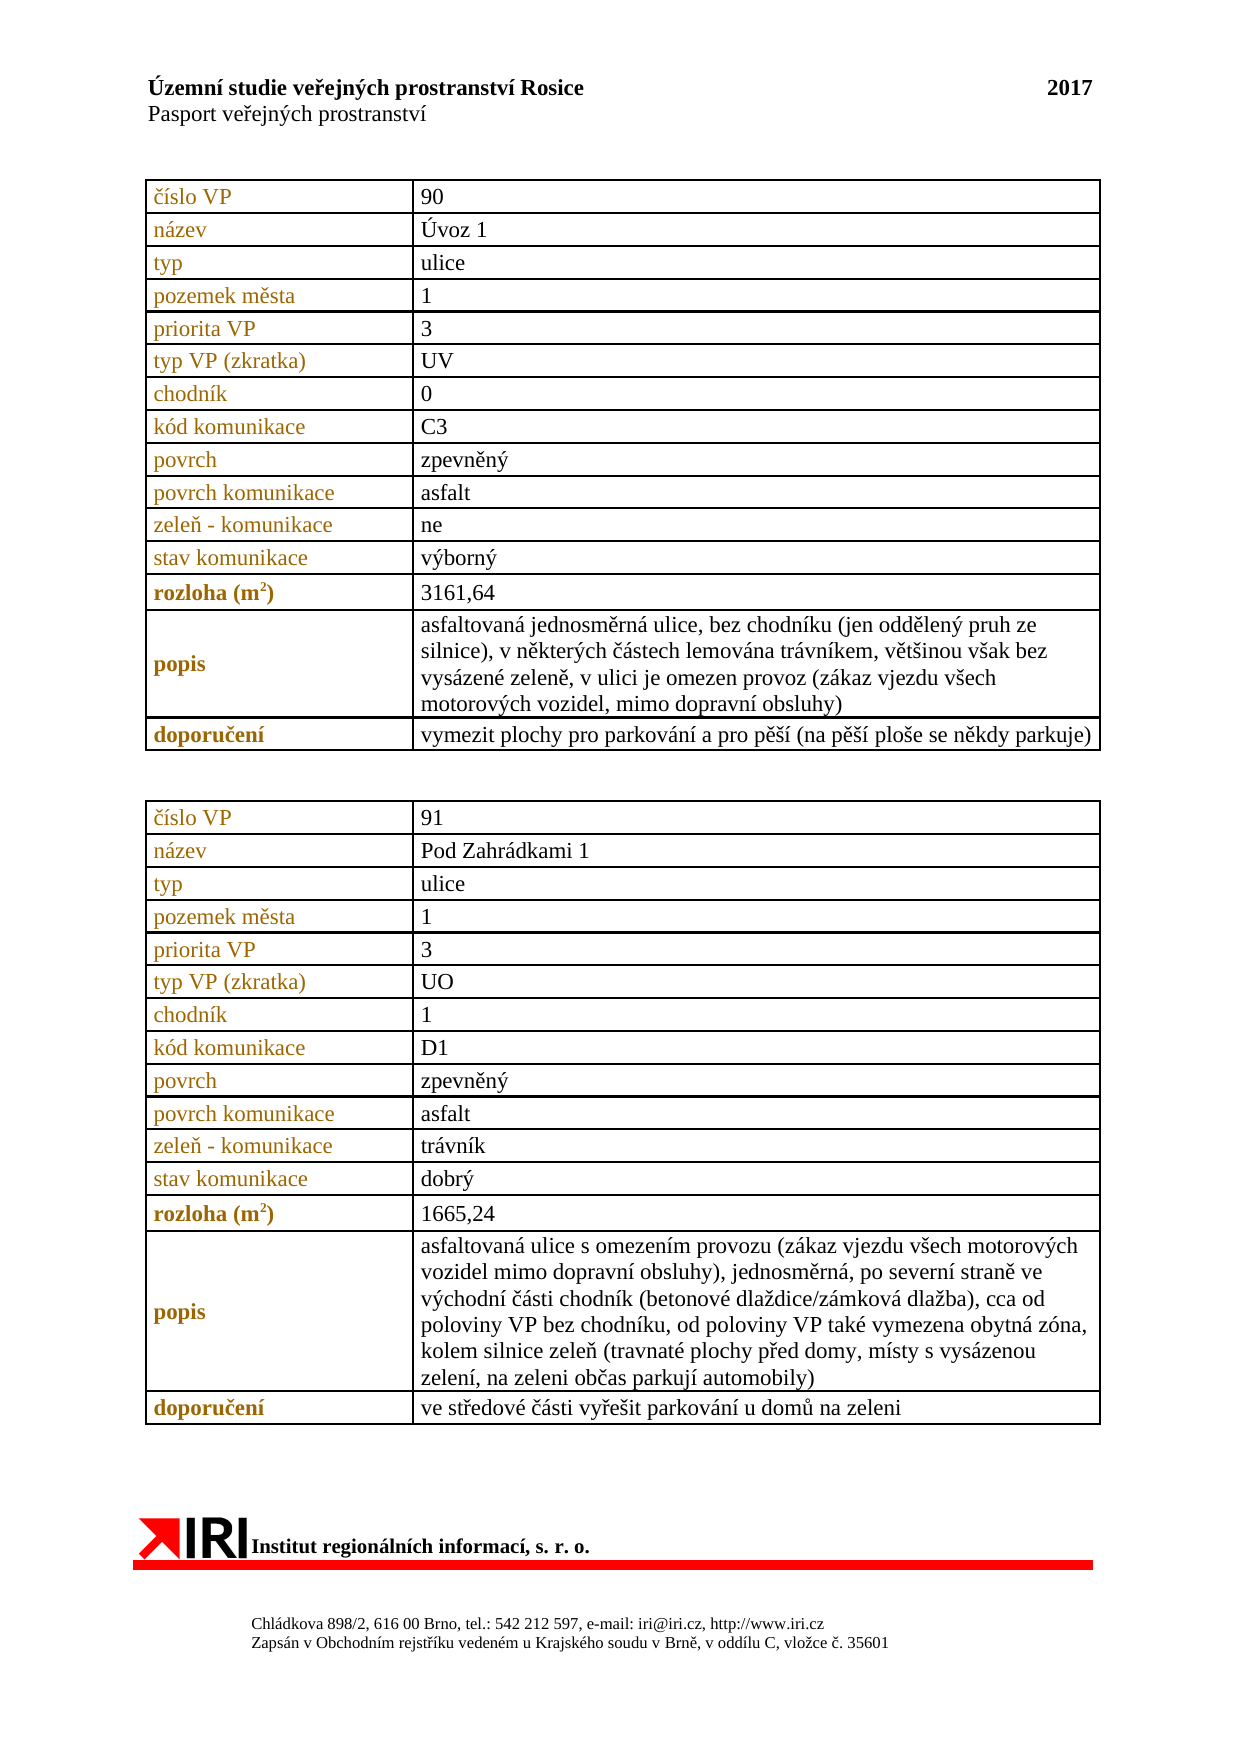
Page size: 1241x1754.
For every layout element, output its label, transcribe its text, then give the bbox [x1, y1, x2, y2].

table_cell rozloha (m2) [147, 1196, 412, 1230]
table_cell Pod Zahrádkami 1 [414, 835, 1099, 866]
table_cell popis [147, 611, 412, 716]
table_cell povrch [147, 444, 412, 474]
table_cell Úvoz 1 [414, 214, 1099, 245]
table_cell typ VP (zkratka) [147, 966, 412, 997]
table_cell povrch komunikace [147, 1098, 412, 1128]
table_cell 1665,24 [414, 1196, 1099, 1230]
table_cell chodník [147, 378, 412, 409]
table_cell zeleň - komunikace [147, 1130, 412, 1161]
table_header číslo VP [147, 802, 412, 833]
table_cell 1 [414, 999, 1099, 1030]
table_cell UV [414, 345, 1099, 376]
table_cell priorita VP [147, 934, 412, 964]
table_cell dobrý [414, 1163, 1099, 1194]
table_cell asfalt [414, 477, 1099, 507]
table_cell 1 [414, 901, 1099, 931]
table_cell zeleň - komunikace [147, 509, 412, 540]
table_cell výborný [414, 542, 1099, 573]
table_cell C3 [414, 411, 1099, 442]
table_cell ve středové části vyřešit parkování u domů na zeleni [414, 1392, 1099, 1423]
table_cell kód komunikace [147, 1032, 412, 1063]
table_cell priorita VP [147, 313, 412, 343]
table_cell UO [414, 966, 1099, 997]
table_cell povrch komunikace [147, 477, 412, 507]
table_cell asfaltovaná ulice s omezením provozu (zákaz vjezdu všech motorových vozidel mimo dopravní obsluhy), jednosměrná, po severní straně ve východní části chodník (betonové dlaždice/zámková dlažba), cca od poloviny VP bez chodníku, od poloviny VP také vymezena obytná zóna, kolem silnice zeleň (travnaté plochy před domy, místy s vysázenou zelení, na zeleni občas parkují automobily) [414, 1232, 1099, 1390]
table_header 90 [414, 181, 1099, 212]
table_cell pozemek města [147, 280, 412, 310]
picture [136, 1516, 250, 1560]
table_cell 3161,64 [414, 575, 1099, 609]
table_cell ulice [414, 868, 1099, 898]
table_cell rozloha (m2) [147, 575, 412, 609]
table_cell ulice [414, 247, 1099, 278]
table_cell kód komunikace [147, 411, 412, 442]
table_header číslo VP [147, 181, 412, 212]
table_cell 3 [414, 313, 1099, 343]
table_header 91 [414, 802, 1099, 833]
table_cell pozemek města [147, 901, 412, 931]
table_cell D1 [414, 1032, 1099, 1063]
table_cell typ [147, 868, 412, 898]
table_cell popis [147, 1232, 412, 1390]
table_cell 3 [414, 934, 1099, 964]
table_cell zpevněný [414, 444, 1099, 474]
table_cell asfaltovaná jednosměrná ulice, bez chodníku (jen oddělený pruh ze silnice), v některých částech lemována trávníkem, většinou však bez vysázené zeleně, v ulici je omezen provoz (zákaz vjezdu všech motorových vozidel, mimo dopravní obsluhy) [414, 611, 1099, 716]
table_cell ne [414, 509, 1099, 540]
table_cell stav komunikace [147, 1163, 412, 1194]
table_cell typ VP (zkratka) [147, 345, 412, 376]
table_cell doporučení [147, 1392, 412, 1423]
table_cell název [147, 214, 412, 245]
table_cell stav komunikace [147, 542, 412, 573]
table_cell typ [147, 247, 412, 278]
table_cell asfalt [414, 1098, 1099, 1128]
table_cell chodník [147, 999, 412, 1030]
table_cell zpevněný [414, 1065, 1099, 1095]
table_cell povrch [147, 1065, 412, 1095]
table_cell doporučení [147, 719, 412, 749]
table_cell trávník [414, 1130, 1099, 1161]
table_cell 0 [414, 378, 1099, 409]
table_cell název [147, 835, 412, 866]
table_cell vymezit plochy pro parkování a pro pěší (na pěší ploše se někdy parkuje) [414, 719, 1099, 749]
table_cell 1 [414, 280, 1099, 310]
